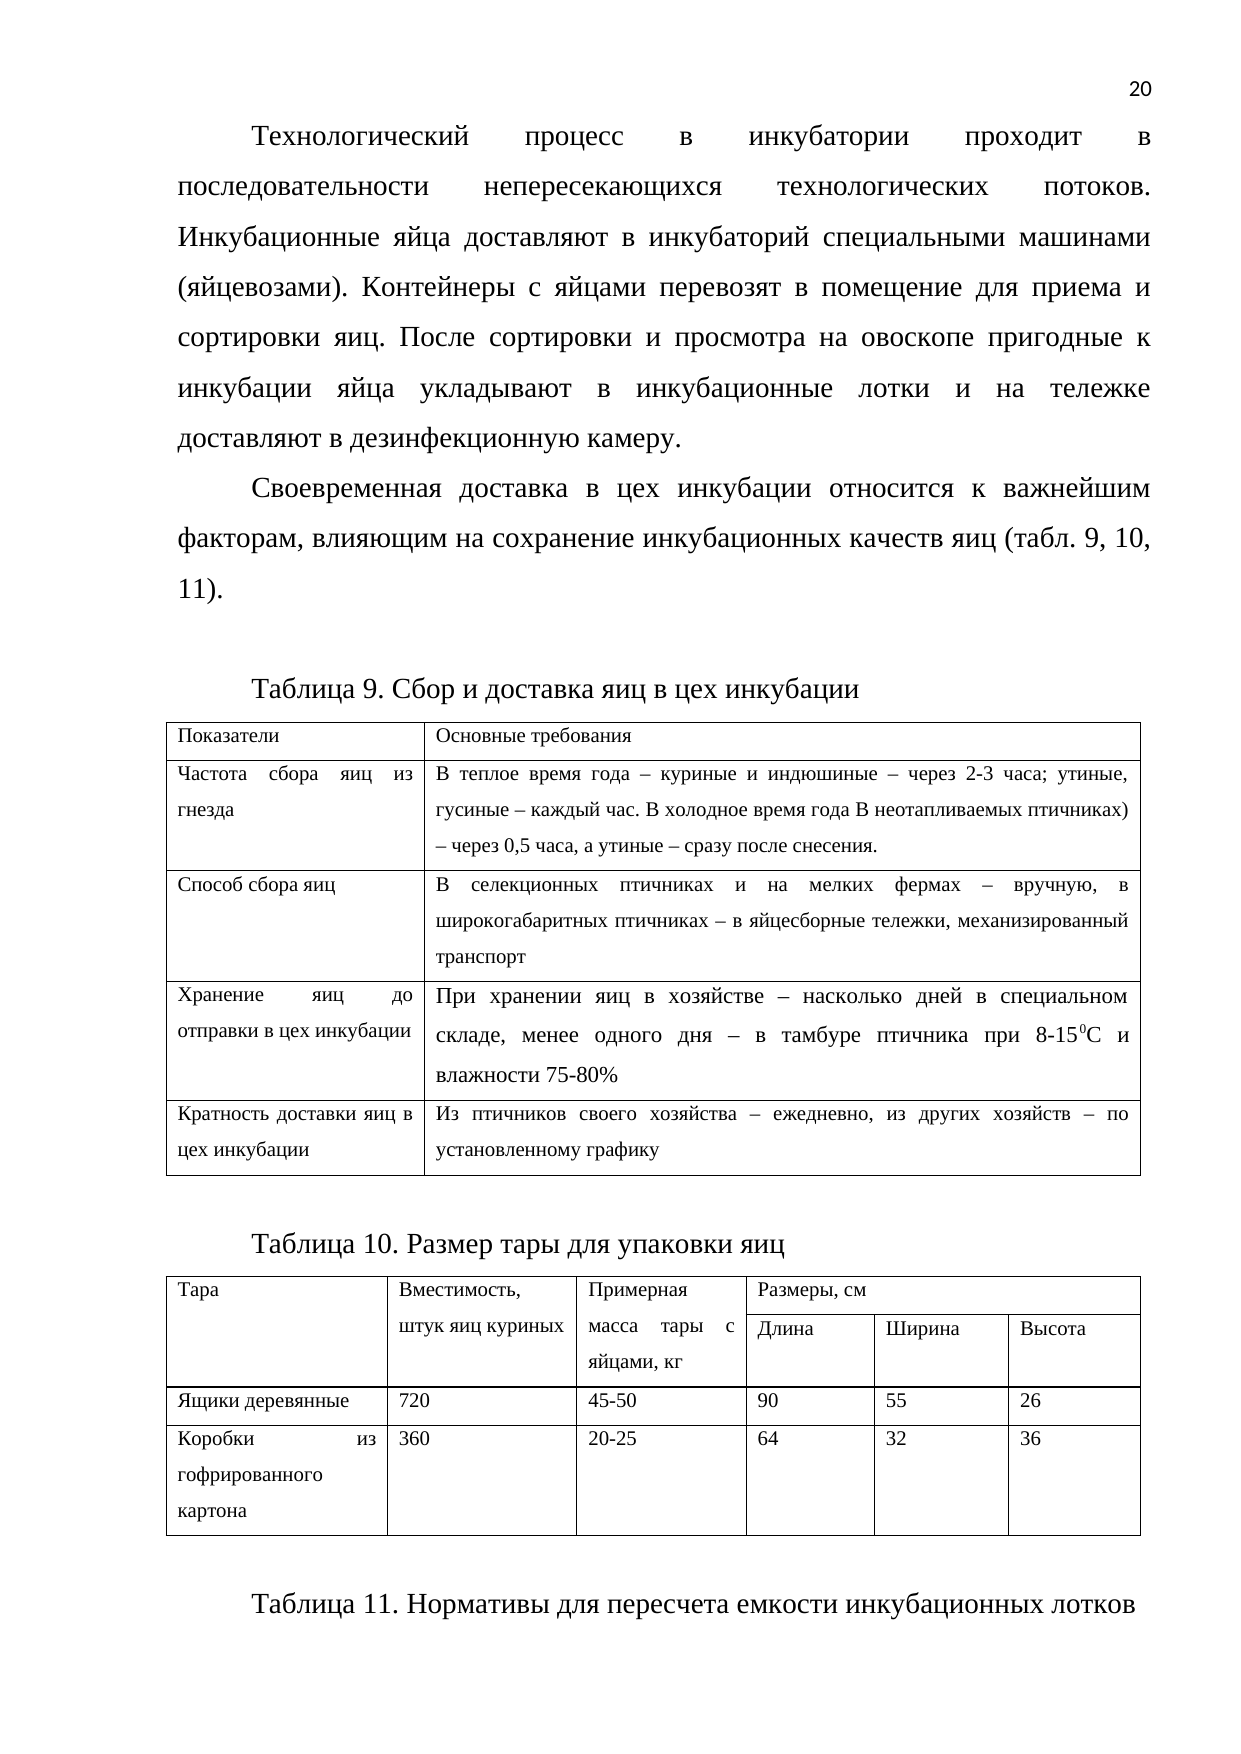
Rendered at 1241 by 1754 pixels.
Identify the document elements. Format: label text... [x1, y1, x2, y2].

table_cell При хранении яиц в хозяйстве – насколько дней в специальном складе, менее одного дня – в тамбуре птичника при 8-150С и влажности 75-80% [425, 982, 1140, 1100]
table_cell Ширина [875, 1315, 1008, 1386]
table_cell 64 [747, 1426, 874, 1535]
table_cell В селекционных птичниках и на мелких фермах – вручную, в широкогабаритных птичниках – в яйцесборные тележки, механизированный транспорт [425, 871, 1140, 981]
table_header Размеры, см [747, 1277, 1140, 1314]
text Таблица 10. Размер тары для упаковки яиц [177, 1226, 1152, 1259]
table_header Показатели [167, 723, 424, 760]
table_cell Кратность доставки яиц в цех инкубации [167, 1101, 424, 1174]
table_cell Из птичников своего хозяйства – ежедневно, из других хозяйств – по установленному графику [425, 1101, 1140, 1174]
table_cell Способ сбора яиц [167, 871, 424, 981]
table_cell 36 [1009, 1426, 1140, 1535]
table_cell Коробки из гофрированного картона [167, 1426, 387, 1535]
table_cell Высота [1009, 1315, 1140, 1386]
table_cell Ящики деревянные [167, 1388, 387, 1425]
table_header Основные требования [425, 723, 1140, 760]
table_cell Длина [747, 1315, 874, 1386]
table_cell 360 [388, 1426, 576, 1535]
text Технологический процесс в инкубатории проходит в последовательности непересекающихся технологических потоков. Инкубационные яйца доставляют в инкубаторий специальными машинами (яйцевозами). Контейнеры с яйцами перевозят в помещение для приема и сортировки яиц. После сортировки и просмотра на овоскопе пригодные к инкубации яйца укладывают в инкубационные лотки и на тележке доставляют в дезинфекционную камеру. [177, 118, 1152, 453]
table_header Тара [167, 1277, 387, 1386]
table_cell Хранение яиц до отправки в цех инкубации [167, 982, 424, 1100]
table_cell 90 [747, 1388, 874, 1425]
table_cell 720 [388, 1388, 576, 1425]
text Таблица 11. Нормативы для пересчета емкости инкубационных лотков [177, 1586, 1152, 1620]
table_cell 55 [875, 1388, 1008, 1425]
text Своевременная доставка в цех инкубации относится к важнейшим факторам, влияющим на сохранение инкубационных качеств яиц (табл. 9, 10, 11). [177, 470, 1152, 604]
table_header Вместимость, штук яиц куриных [388, 1277, 576, 1386]
table_cell В теплое время года – куриные и индюшиные – через 2-3 часа; утиные, гусиные – каждый час. В холодное время года В неотапливаемых птичниках) – через 0,5 часа, а утиные – сразу после снесения. [425, 761, 1140, 870]
table_cell Частота сбора яиц из гнезда [167, 761, 424, 870]
table_cell 20-25 [577, 1426, 746, 1535]
table_cell 26 [1009, 1388, 1140, 1425]
table_cell 32 [875, 1426, 1008, 1535]
text Таблица 9. Сбор и доставка яиц в цех инкубации [177, 672, 1152, 705]
table_cell 45-50 [577, 1388, 746, 1425]
table_header Примерная масса тары с яйцами, кг [577, 1277, 746, 1386]
